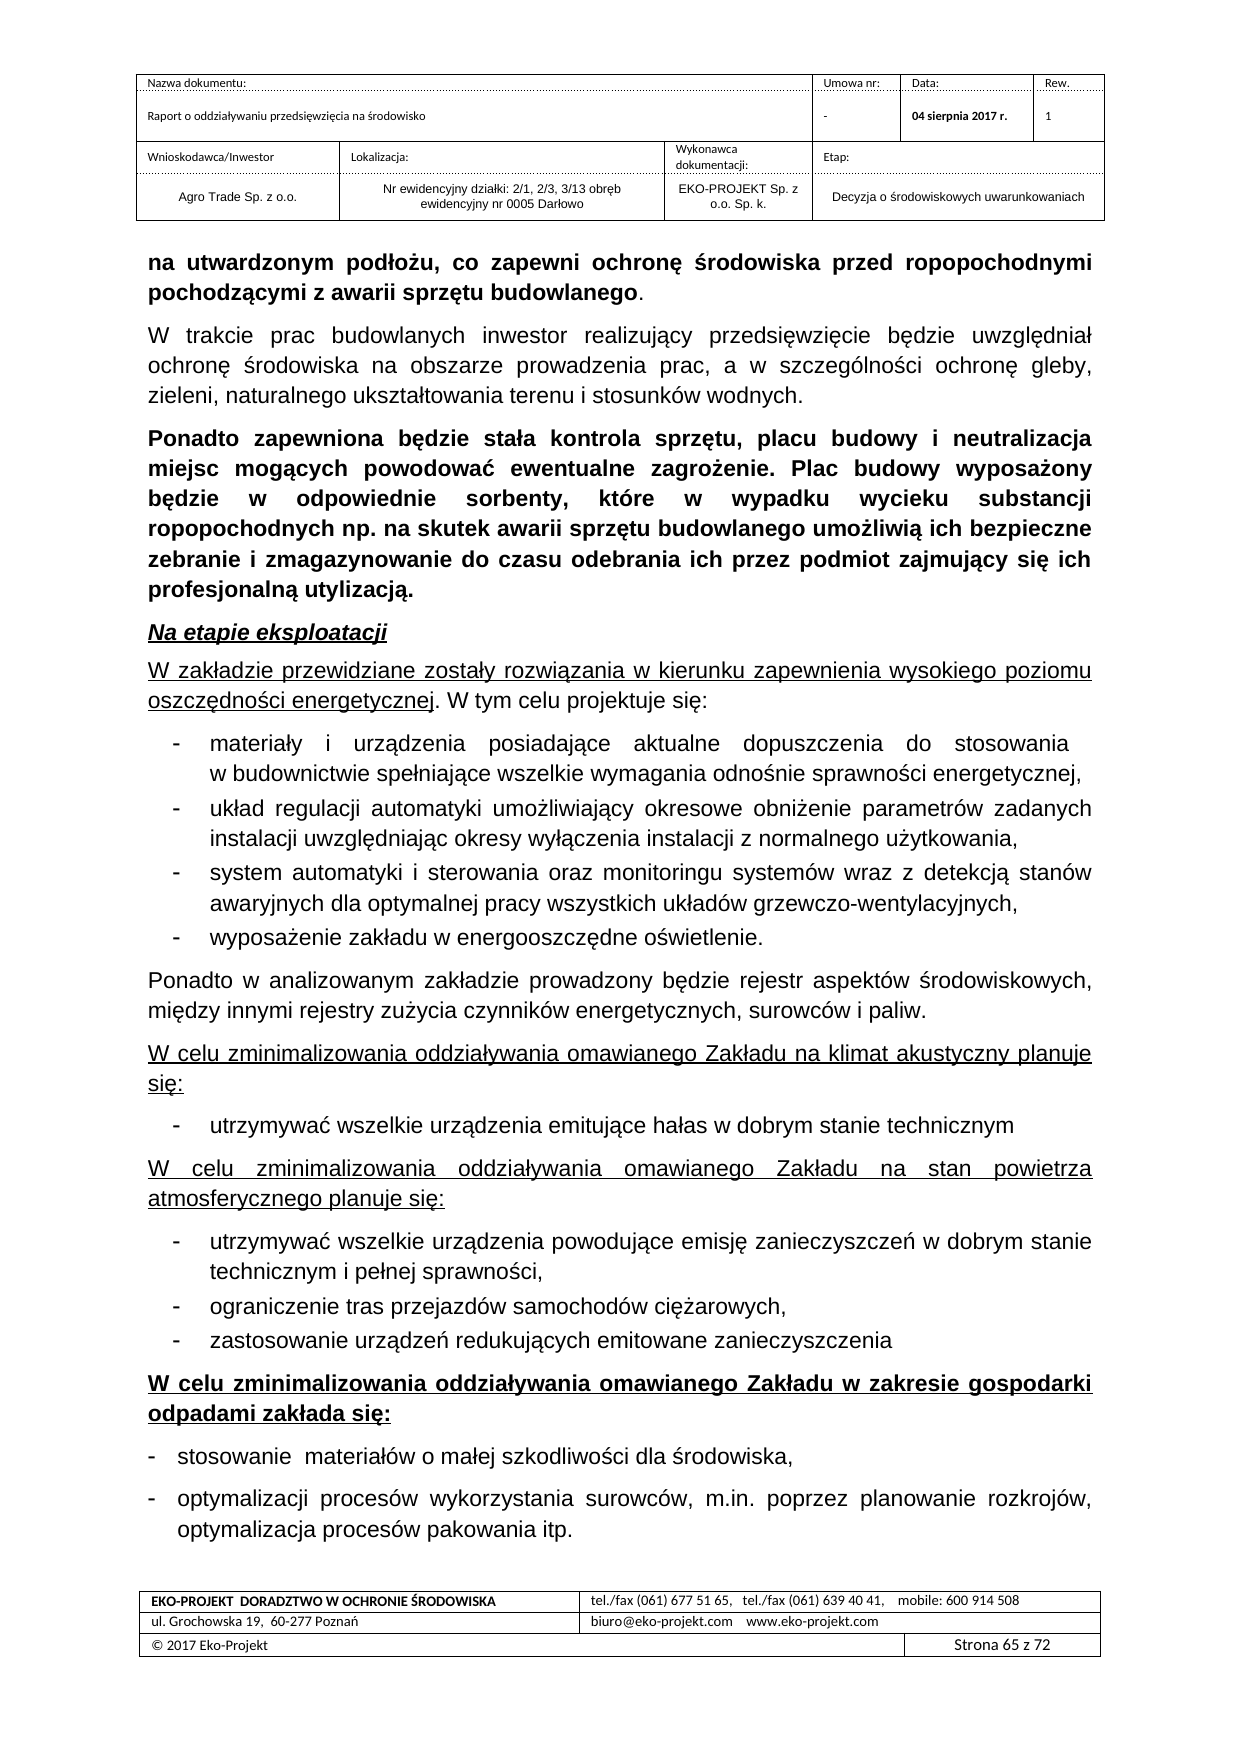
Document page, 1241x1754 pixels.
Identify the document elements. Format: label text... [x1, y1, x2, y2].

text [148, 249, 1093, 305]
text W celu zminimalizowania oddziaływania omawianego Zakładu na klimat akustyczny planuje się: [148, 1039, 1093, 1096]
text W celu zminimalizowania oddziaływania omawianego Zakładu na stan powietrza atmosferycznego planuje się: [148, 1155, 1093, 1178]
list utrzymywać wszelkie urządzenia emitujące hałas w dobrym stanie technicznym [172, 1112, 1093, 1139]
list wyposażenie zakładu w energooszczędne oświetlenie. [172, 924, 1093, 950]
text Ponadto zapewniona będzie stała kontrola sprzętu, placu budowy i neutralizacja miejsc mogących powodować ewentualne zagrożenie. Plac budowy wyposażony będzie w odpowiednie sorbenty, które w wypadku wycieku substancji ropopochodnych np. na skutek awarii sprzętu budowlanego umożliwią ich bezpieczne zebranie i zmagazynowanie do czasu odebrania ich przez podmiot zajmujący się ich profesjonalną utylizacją. [148, 425, 1093, 602]
list system automatyki i sterowania oraz monitoringu systemów wraz z detekcją stanów awaryjnych dla optymalnej pracy wszystkich układów grzewczo-wentylacyjnych, [172, 859, 1093, 916]
list układ regulacji automatyki umożliwiający okresowe obniżenie parametrów zadanych instalacji uwzględniając okresy wyłączenia instalacji z normalnego użytkowania, [172, 795, 1093, 851]
text W celu zminimalizowania oddziaływania omawianego Zakładu w zakresie gospodarki odpadami zakłada się: [148, 1394, 1093, 1426]
text Ponadto w analizowanym zakładzie prowadzony będzie rejestr aspektów środowiskowych, między innymi rejestry zużycia czynników energetycznych, surowców i paliw. [148, 967, 1093, 1023]
list stosowanie materiałów o małej szkodliwości dla środowiska, [148, 1443, 1093, 1469]
list utrzymywać wszelkie urządzenia powodujące emisję zanieczyszczeń w dobrym stanie technicznym i pełnej sprawności, [172, 1228, 1093, 1285]
text W celu zminimalizowania oddziaływania omawianego Zakładu na stan powietrza atmosferycznego planuje się: [148, 1179, 1093, 1212]
list optymalizacji procesów wykorzystania surowców, m.in. poprzez planowanie rozkrojów, optymalizacja procesów pakowania itp. [148, 1485, 1093, 1542]
text W trakcie prac budowlanych inwestor realizujący przedsięwzięcie będzie uwzględniał ochronę środowiska na obszarze prowadzenia prac, a w szczególności ochronę gleby, zieleni, naturalnego ukształtowania terenu i stosunków wodnych. [148, 322, 1093, 408]
list zastosowanie urządzeń redukujących emitowane zanieczyszczenia [172, 1327, 1093, 1353]
text Na etapie eksploatacji [148, 618, 1093, 645]
text W celu zminimalizowania oddziaływania omawianego Zakładu w zakresie gospodarki odpadami zakłada się: [148, 1370, 1093, 1393]
text W zakładzie przewidziane zostały rozwiązania w kierunku zapewnienia wysokiego poziomu oszczędności energetycznej. W tym celu projektuje się: [148, 657, 1093, 714]
list ograniczenie tras przejazdów samochodów ciężarowych, [172, 1293, 1093, 1319]
list materiały i urządzenia posiadające aktualne dopuszczenia do stosowania w budownictwie spełniające wszelkie wymagania odnośnie sprawności energetycznej, [172, 730, 1093, 787]
